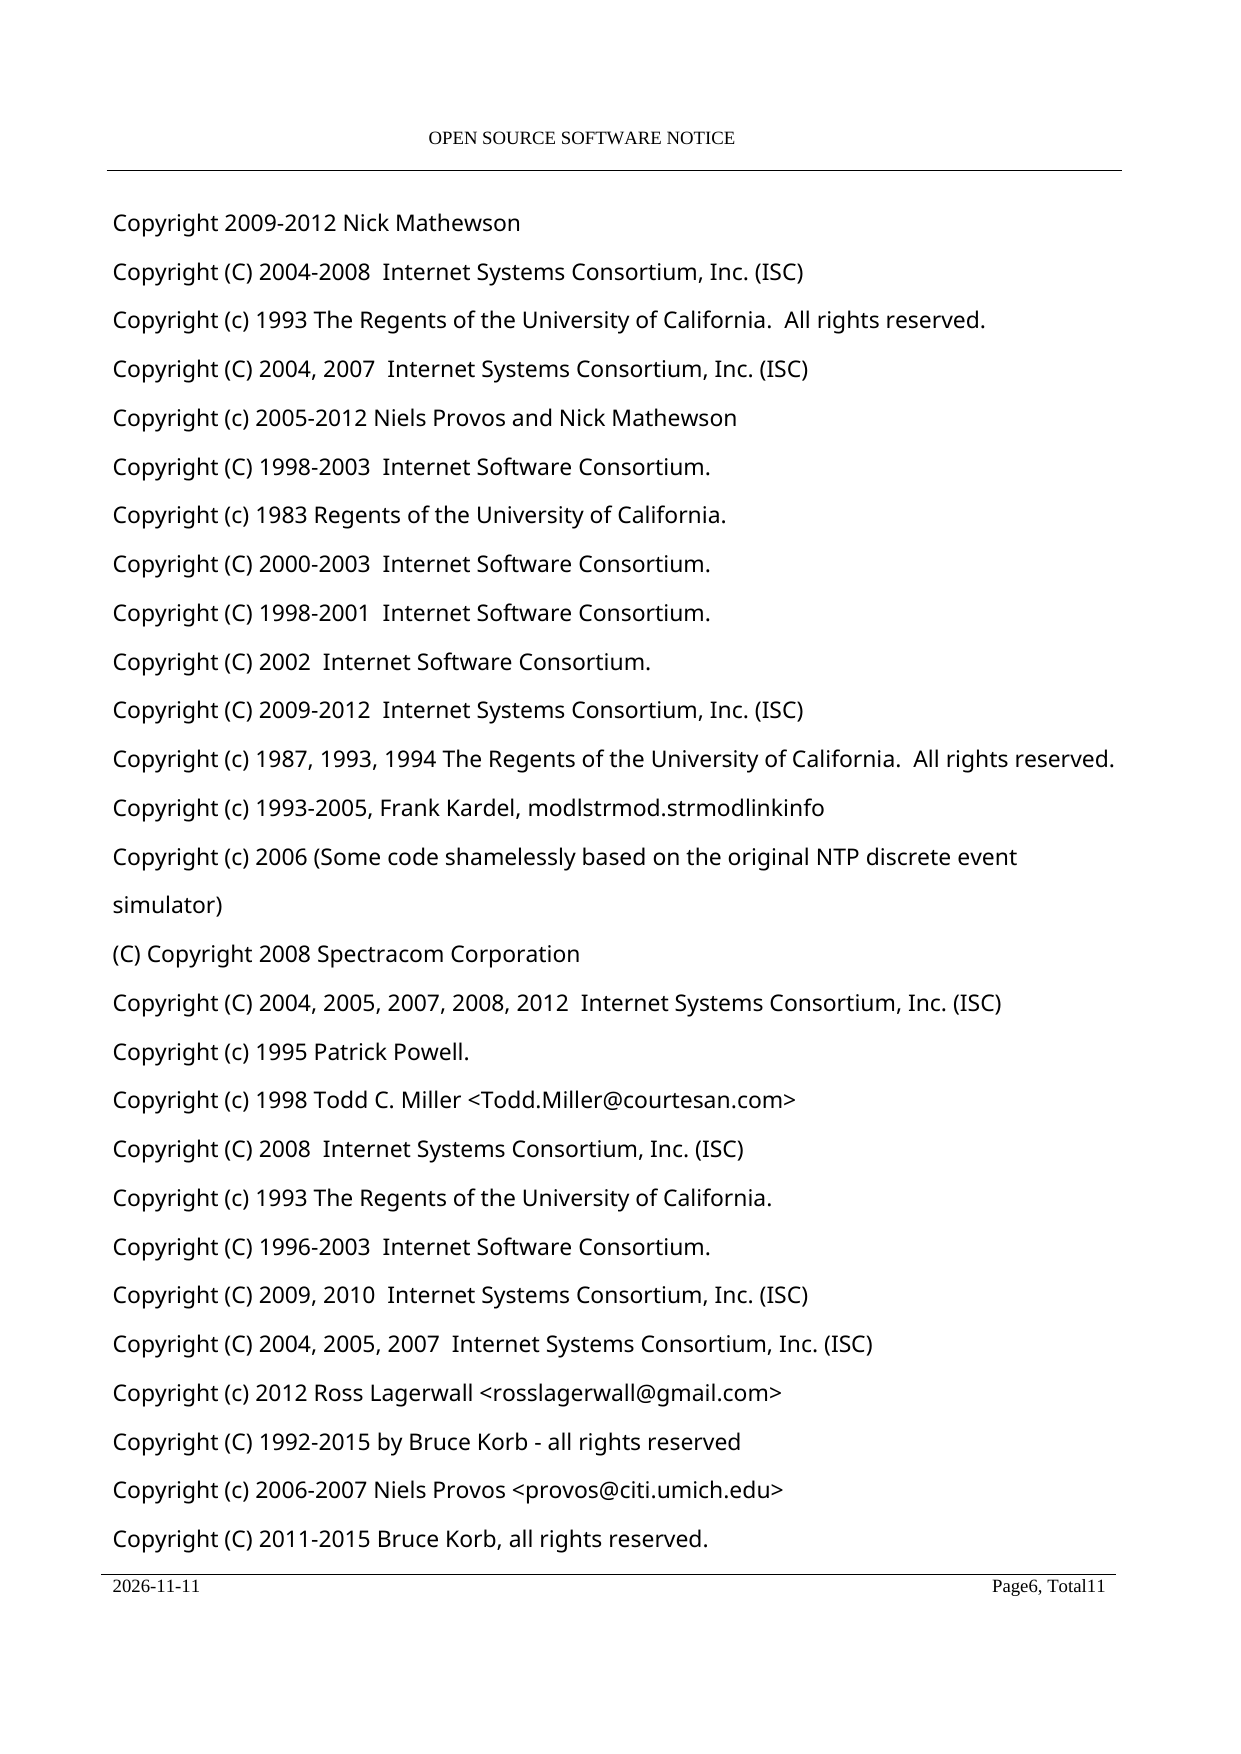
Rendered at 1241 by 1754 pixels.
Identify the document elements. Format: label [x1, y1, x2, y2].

text [112, 206, 1128, 1555]
